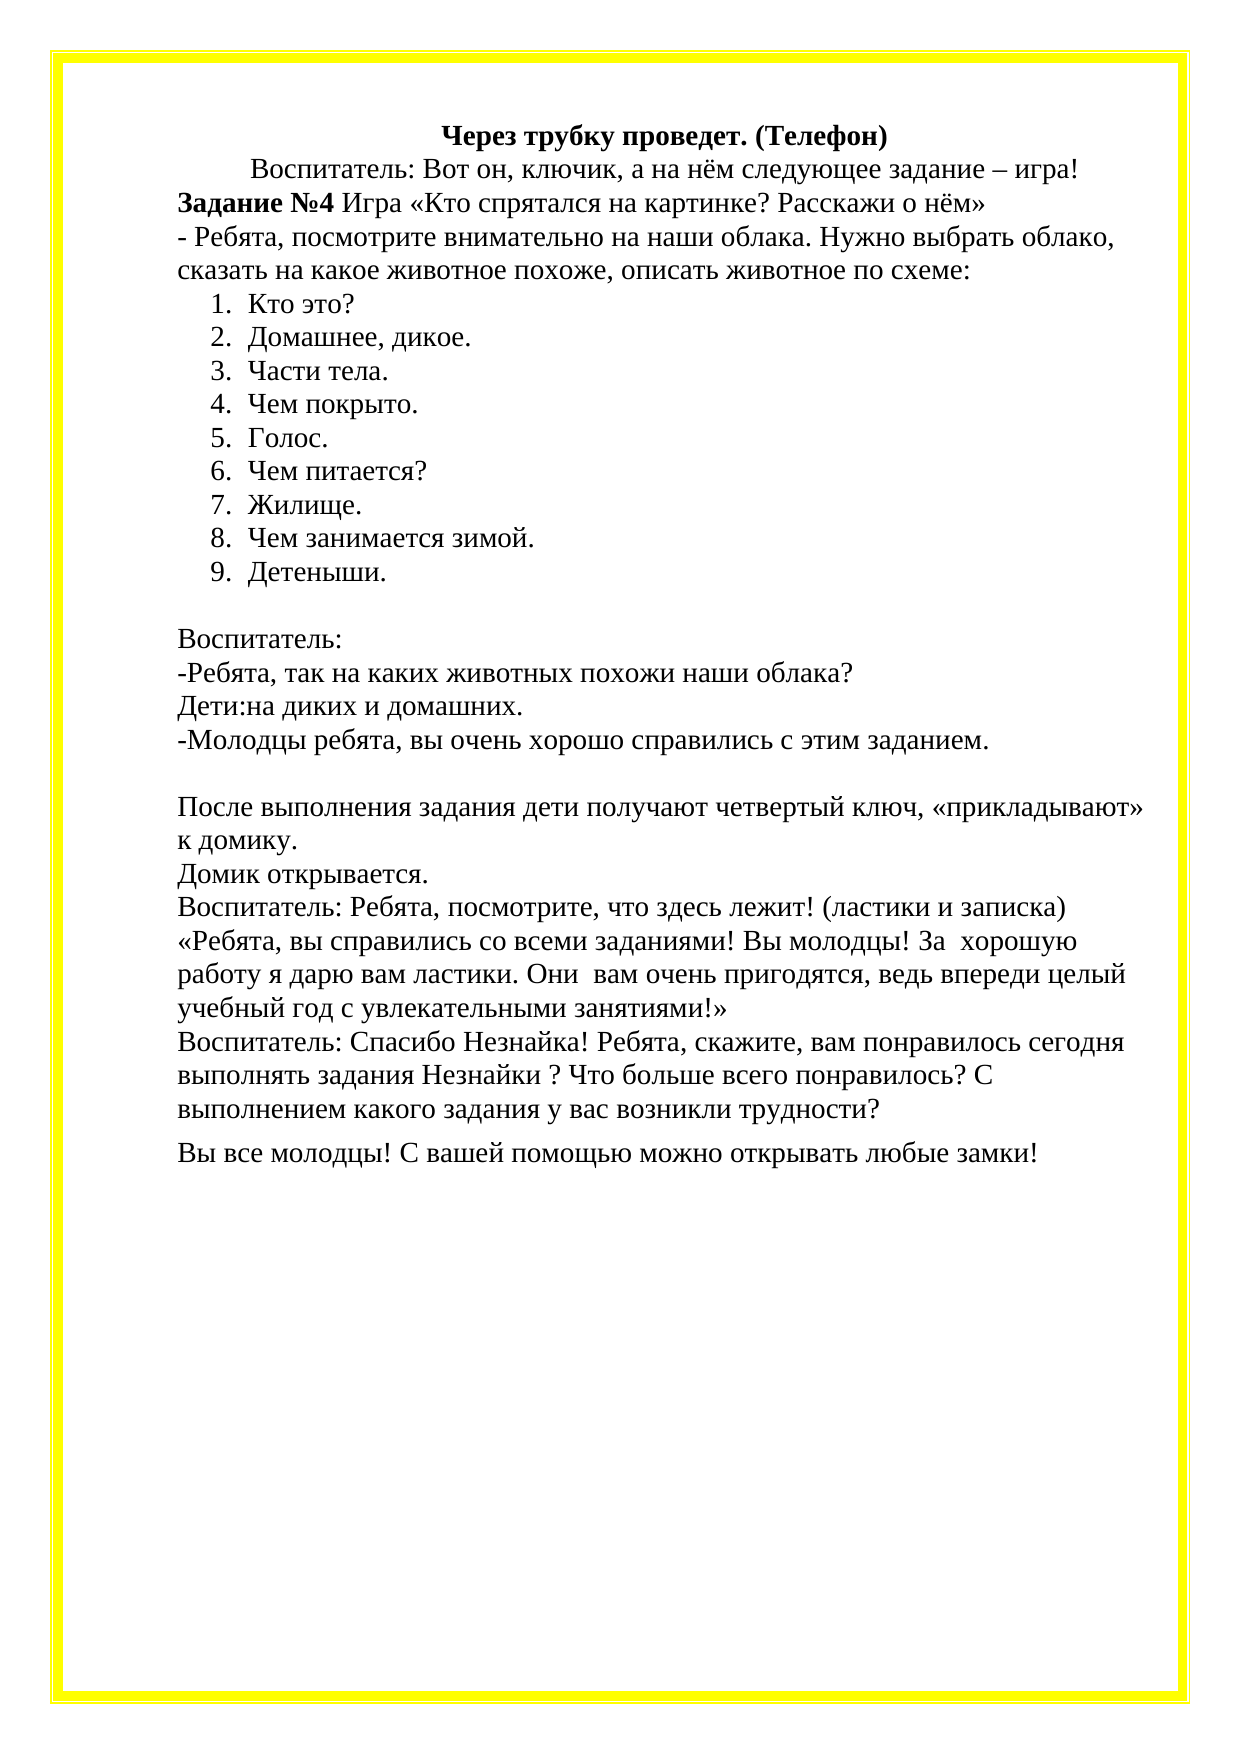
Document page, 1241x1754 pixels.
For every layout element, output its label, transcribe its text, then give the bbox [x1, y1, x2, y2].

text Домик открывается. [177, 856, 1152, 889]
text После выполнения задания дети получают четвертый ключ, «прикладывают» к домику. [177, 789, 1152, 856]
list Кто это? [210, 286, 1152, 319]
text - Ребята, посмотрите внимательно на наши облака. Нужно выбрать облако, сказать на какое животное похоже, описать животное по схеме: [177, 219, 1152, 286]
text «Ребята, вы справились со всеми заданиями! Вы молодцы! За хорошую работу я дарю вам ластики. Они вам очень пригодятся, ведь впереди целый учебный год с увлекательными занятиями!» [177, 923, 1152, 1024]
list Чем покрыто. [210, 386, 1152, 420]
list Детеныши. [210, 554, 1152, 588]
list Голос. [210, 420, 1152, 453]
text -Молодцы ребята, вы очень хорошо справились с этим заданием. [177, 722, 1152, 755]
text Воспитатель: [177, 621, 1152, 655]
text Вы все молодцы! С вашей помощью можно открывать любые замки! [177, 1135, 1152, 1168]
text Дети:на диких и домашних. [177, 688, 1152, 722]
text Задание №4 Игра «Кто спрятался на картинке? Расскажи о нём» [177, 185, 1152, 219]
list Домашнее, дикое. [210, 319, 1152, 353]
list Жилище. [210, 487, 1152, 521]
text Через трубку проведет. (Телефон) Воспитатель: Вот он, ключик, а на нём следующее задание – игра! [177, 118, 1152, 185]
list Части тела. [210, 353, 1152, 386]
text -Ребята, так на каких животных похожи наши облака? [177, 655, 1152, 688]
list Чем занимается зимой. [210, 521, 1152, 554]
text Воспитатель: Ребята, посмотрите, что здесь лежит! (ластики и записка) [177, 889, 1152, 923]
text Воспитатель: Спасибо Незнайка! Ребята, скажите, вам понравилось сегодня выполнять задания Незнайки ? Что больше всего понравилось? С выполнением какого задания у вас возникли трудности? [177, 1024, 1152, 1124]
list Чем питается? [210, 453, 1152, 487]
